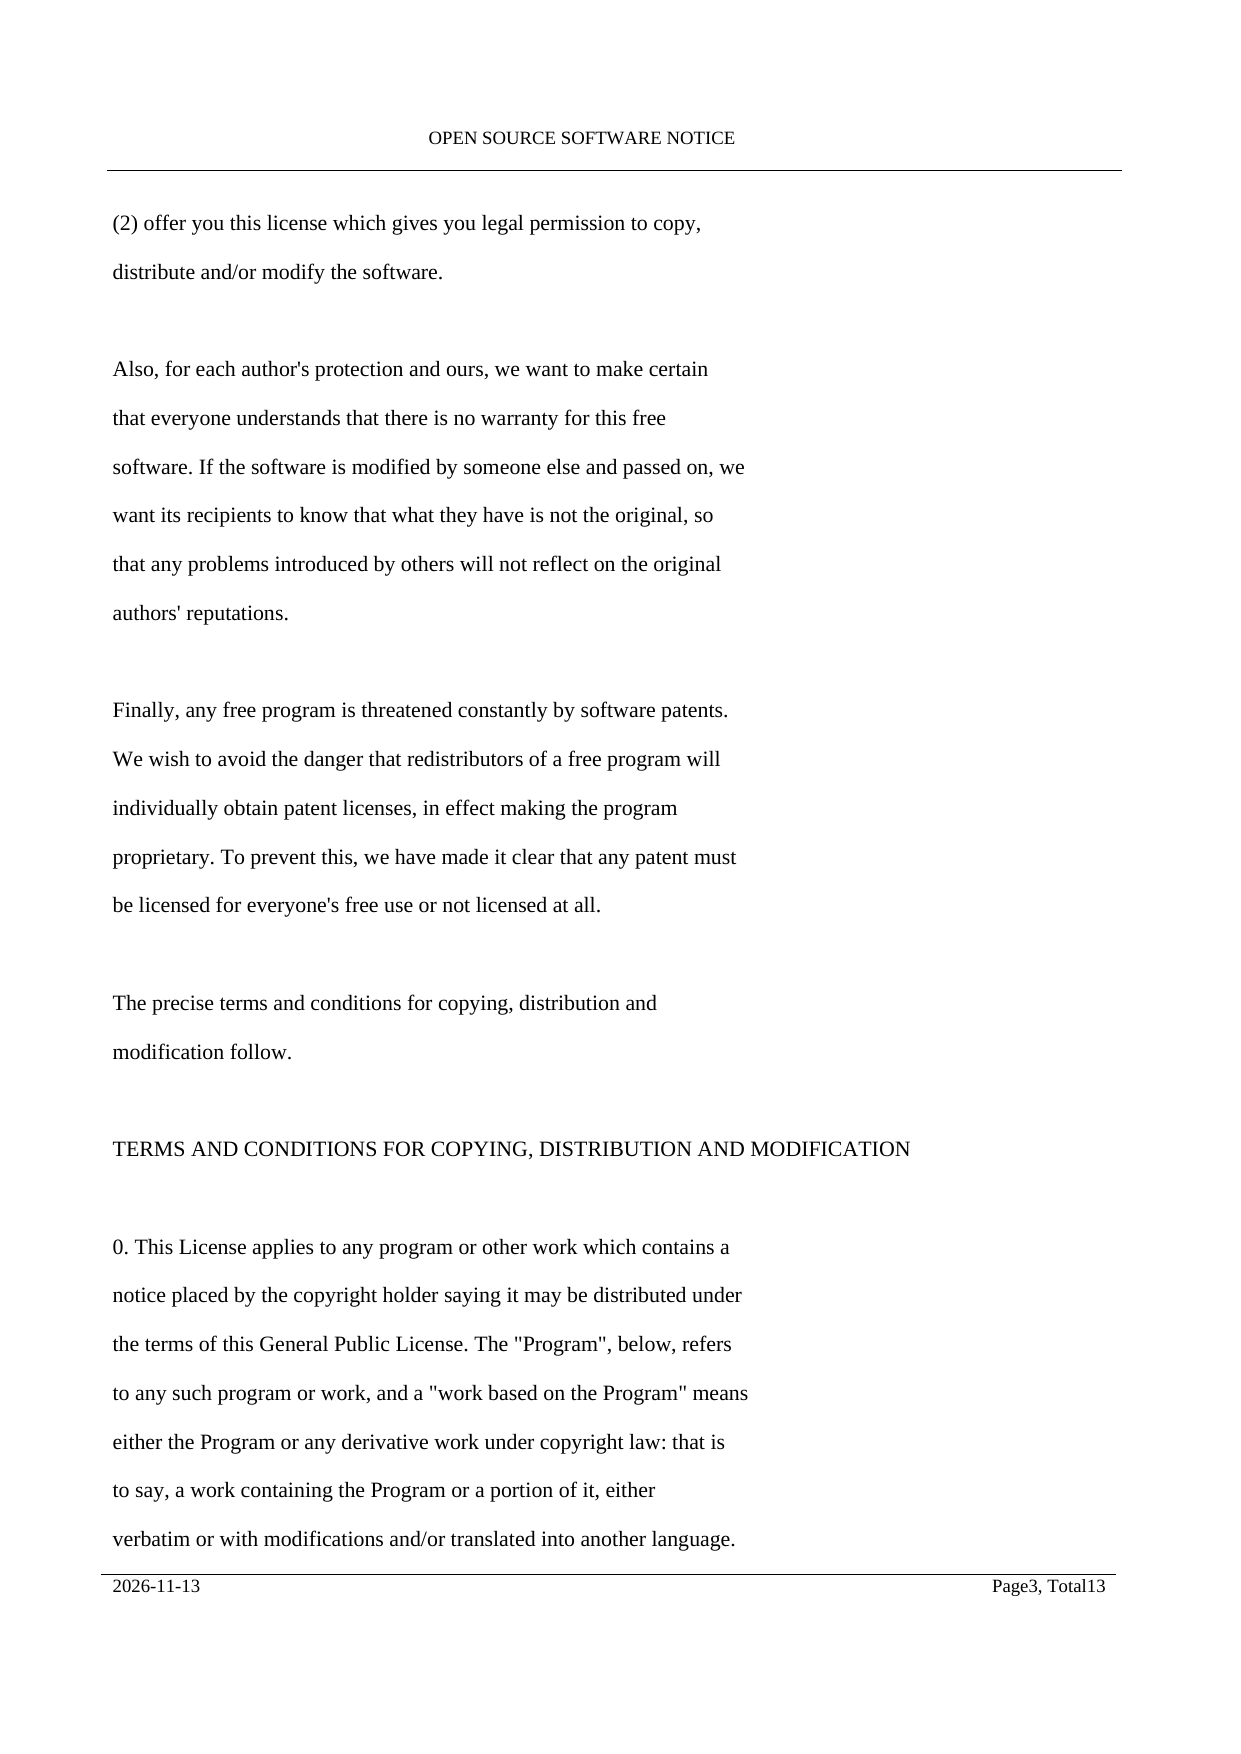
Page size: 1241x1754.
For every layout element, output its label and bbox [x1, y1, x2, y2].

text [112, 206, 1128, 1555]
